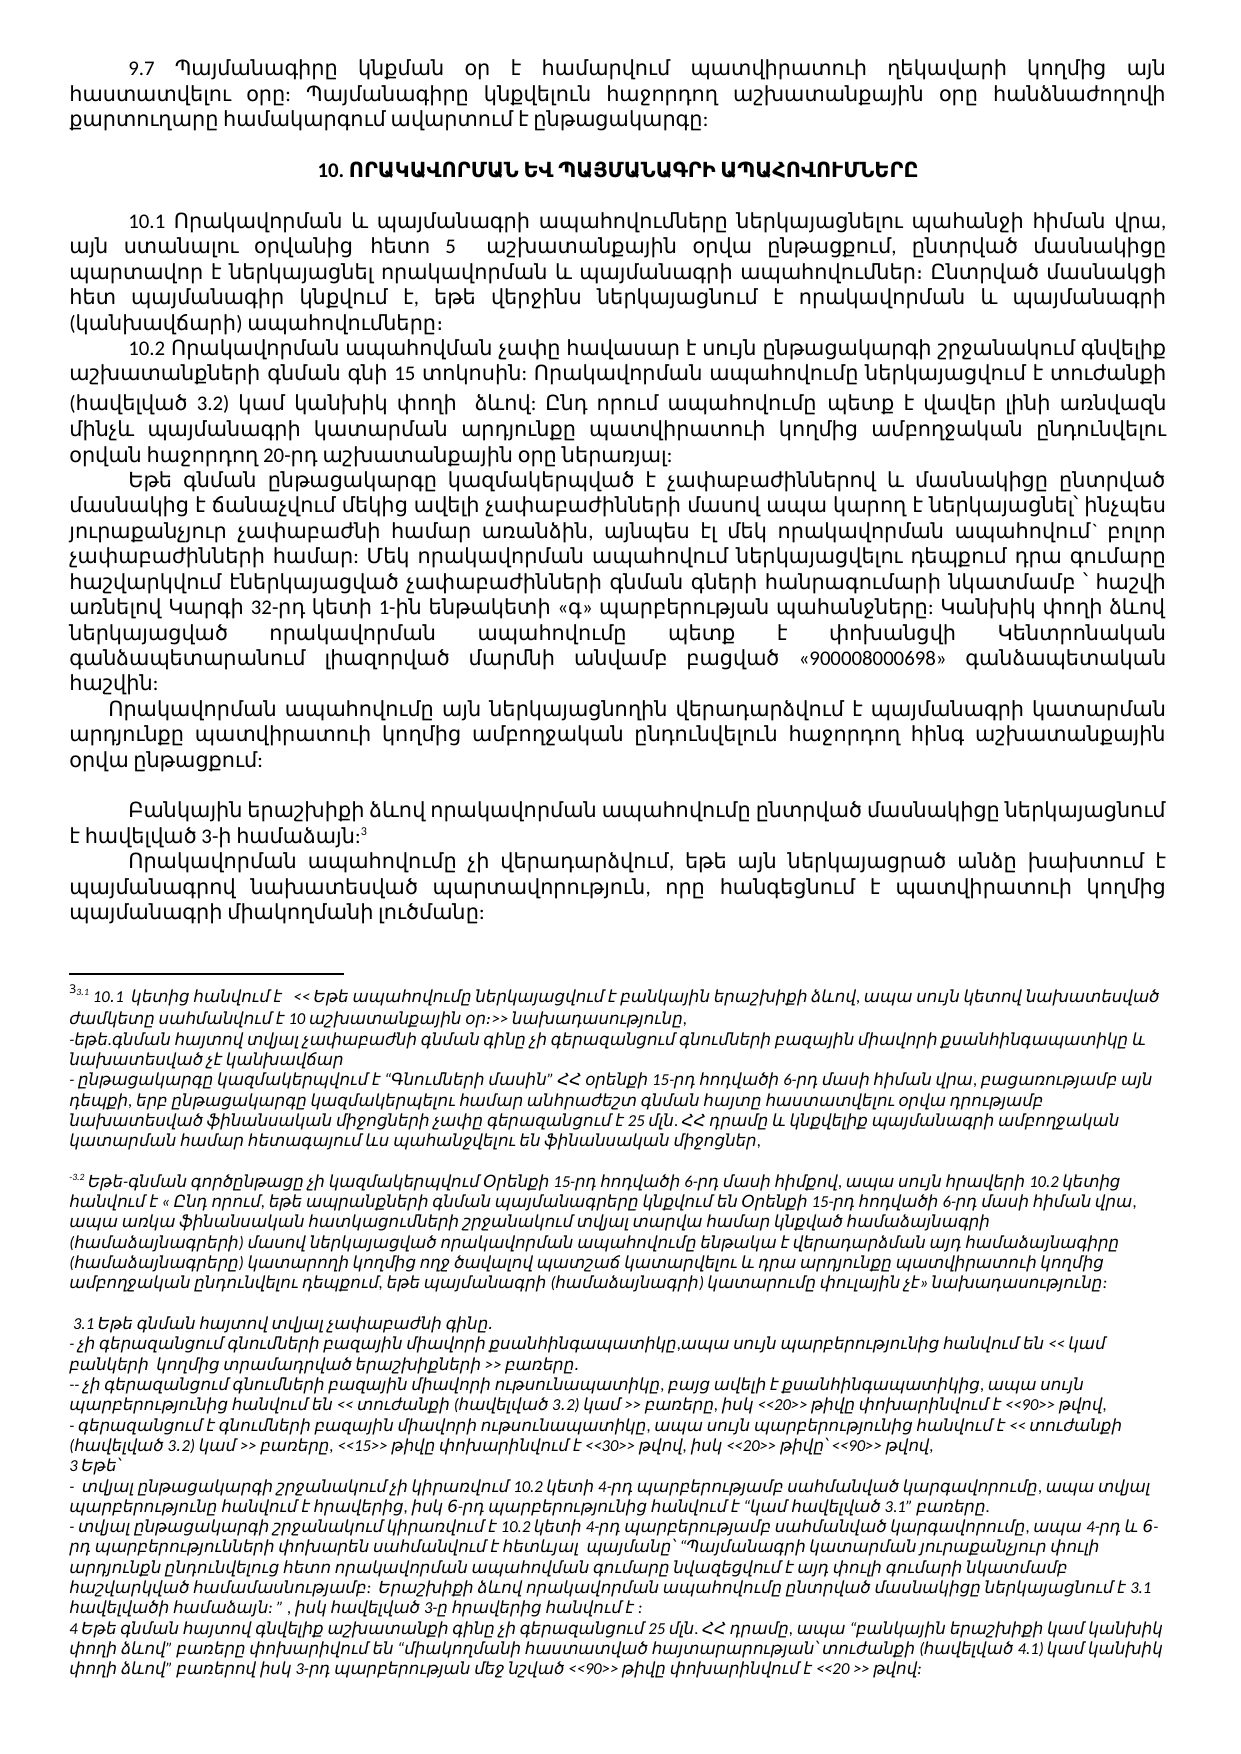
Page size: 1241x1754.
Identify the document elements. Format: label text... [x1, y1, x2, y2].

text 10.1 Որակավորման և պայմանագրի ապահովումները ներկայացնելու պահանջի հիման վրա, այն ստանալու օրվանից հետո 5 աշխատանքային օրվա ընթացքում, ընտրված մասնակիցը պարտավոր է ներկայացնել որակավորման և պայմանագրի ապահովումներ։ Ընտրված մասնակցի հետ պայմանագիր կնքվում է, եթե վերջինս ներկայացնում է որակավորման և պայմանագրի (կանխավճարի) ապահովումները։ [69, 208, 1167, 335]
text 10. ՈՐԱԿԱՎՈՐՄԱՆ ԵՎ ՊԱՅՄԱՆԱԳՐԻ ԱՊԱՀՈՎՈՒՄՆԵՐԸ [69, 157, 1167, 183]
text Բանկային երաշխիքի ձևով որակավորման ապահովումը ընտրված մասնակիցը ներկայացնում է հավելված 3-ի համաձայն: [69, 798, 1167, 848]
text Որակավորման ապահովումը այն ներկայացնողին վերադարձվում է պայմանագրի կատարման արդյունքը պատվիրատուի կողմից ամբողջական ընդունվելուն հաջորդող հինգ աշխատանքային օրվա ընթացքում: [69, 696, 1167, 772]
text 9.7 Պայմանագիրը կնքման օր է համարվում պատվիրատուի ղեկավարի կողմից այն հաստատվելու օրը: Պայմանագիրը կնքվելուն հաջորդող աշխատանքային օրը հանձնաժողովի քարտուղարը համակարգում ավարտում է ընթացակարգը: [69, 56, 1167, 132]
text Եթե գնման ընթացակարգը կազմակերպված է չափաբաժիններով և մասնակիցը ընտրված մասնակից է ճանաչվում մեկից ավելի չափաբաժինների մասով ապա կարող է ներկայացնել՝ ինչպես յուրաքանչյուր չափաբաժնի համար առանձին, այնպես էլ մեկ որակավորման ապահովում` բոլոր չափաբաժինների համար: Մեկ որակավորման ապահովում ներկայացվելու դեպքում դրա գումարը հաշվարկվում էներկայացված չափաբաժինների գնման գների հանրագումարի նկատմամբ ՝ հաշվի առնելով Կարգի 32-րդ կետի 1-ին ենթակետի «գ» պարբերության պահանջները: Կանխիկ փողի ձևով ներկայացված որակավորման ապահովումը պետք է փոխանցվի Կենտրոնական գանձապետարանում լիազորված մարմնի անվամբ բացված «900008000698» գանձապետական հաշվին: [69, 467, 1167, 696]
text Որակավորման ապահովումը չի վերադարձվում, եթե այն ներկայացրած անձը խախտում է պայմանագրով նախատեսված պարտավորություն, որը հանգեցնում է պատվիրատուի կողմից պայմանագրի միակողմանի լուծմանը: [69, 848, 1167, 925]
text 10.2 Որակավորման ապահովման չափը հավասար է սույն ընթացակարգի շրջանակում գնվելիք աշխատանքների գնման գնի 15 տոկոսին: Որակավորման ապահովումը ներկայացվում է տուժանքի (հավելված 3.2) կամ կանխիկ փողի ձևով: Ընդ որում ապահովումը պետք է վավեր լինի առնվազն մինչև պայմանագրի կատարման արդյունքը պատվիրատուի կողմից ամբողջական ընդունվելու օրվան հաջորդող 20-րդ աշխատանքային օրը ներառյալ: [69, 335, 1167, 467]
